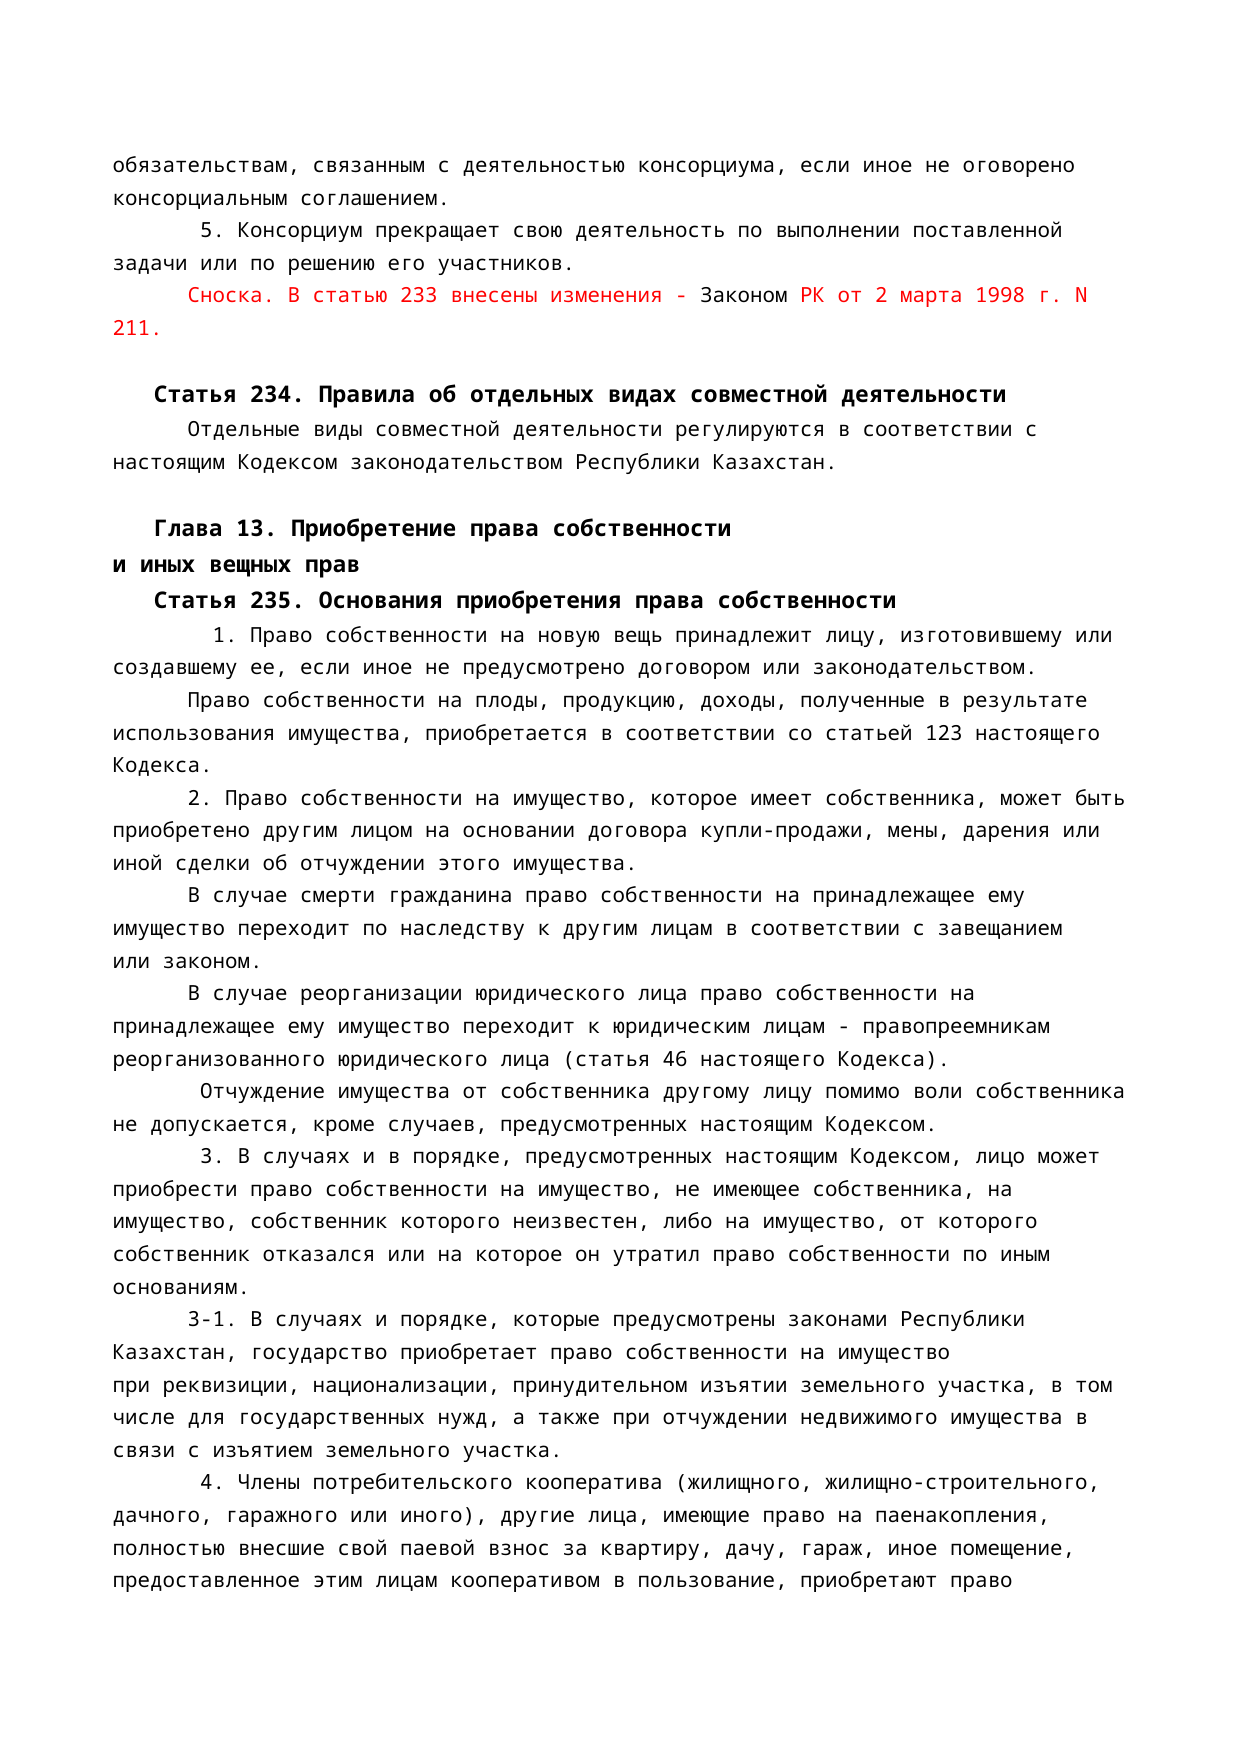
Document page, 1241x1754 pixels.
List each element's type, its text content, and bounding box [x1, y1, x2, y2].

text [112, 620, 1128, 1594]
text Отдельные виды совместной деятельности регулируются в соответствии с настоящим Кодексом законодательством Республики Казахстан. [112, 414, 1128, 508]
text Глава 13. Приобретение права собственности и иных вещных прав [112, 512, 1128, 579]
text Статья 234. Правила об отдельных видах совместной деятельности [112, 378, 1128, 409]
text Статья 235. Основания приобретения права собственности [112, 584, 1128, 615]
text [112, 150, 1128, 374]
